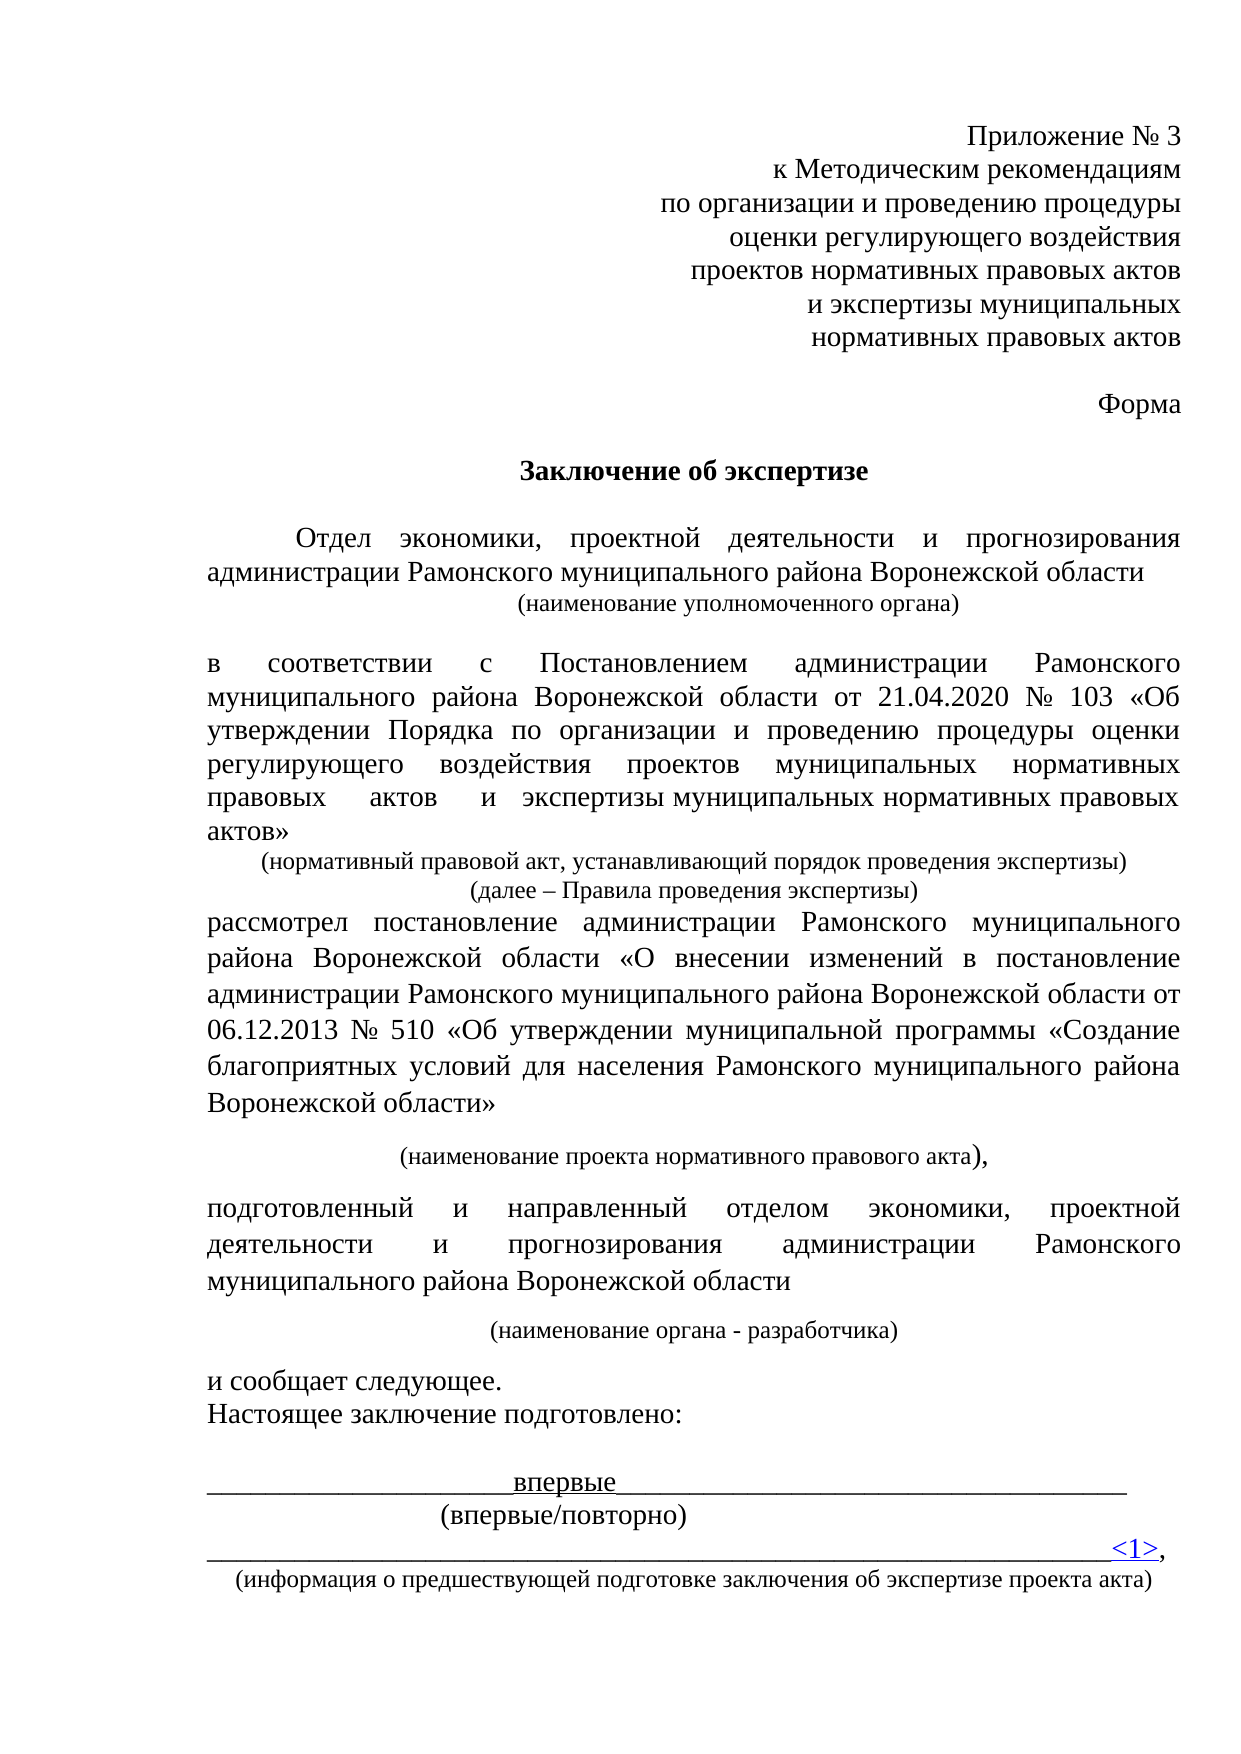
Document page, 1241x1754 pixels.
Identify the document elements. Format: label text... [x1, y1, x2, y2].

text к Методическим рекомендациям [207, 152, 1181, 185]
text Заключение об экспертизе [207, 453, 1181, 487]
text в соответствии с Постановлением администрации Рамонского муниципального района Воронежской области от 21.04.2020 № 103 «Об утверждении Порядка по организации и проведению процедуры оценки регулирующего воздействия проектов муниципальных нормативных правовых актов и экспертизы муниципальных нормативных правовых актов» [207, 645, 1181, 846]
text (наименование проекта нормативного правового акта), [207, 1137, 1181, 1171]
text рассмотрел постановление администрации Рамонского муниципального района Воронежской области «О внесении изменений в постановление администрации Рамонского муниципального района Воронежской области от 06.12.2013 № 510 «Об утверждении муниципальной программы «Создание благоприятных условий для населения Рамонского муниципального района Воронежской области» [207, 904, 1181, 1118]
text _____________________впервые___________________________________ [207, 1464, 1181, 1497]
text Отдел экономики, проектной деятельности и прогнозирования администрации Рамонского муниципального района Воронежской области [207, 521, 1181, 588]
text (далее – Правила проведения экспертизы) [207, 875, 1181, 904]
text оценки регулирующего воздействия [207, 219, 1181, 252]
text проектов нормативных правовых актов [207, 252, 1181, 286]
text (наименование уполномоченного органа) [207, 588, 1181, 616]
text нормативных правовых актов [207, 319, 1181, 353]
text Настоящее заключение подготовлено: [207, 1397, 1181, 1430]
text (информация о предшествующей подготовке заключения об экспертизе проекта акта) [207, 1564, 1181, 1593]
text и сообщает следующее. [207, 1363, 1181, 1397]
text (впервые/повторно) [207, 1497, 1181, 1531]
text и экспертизы муниципальных [207, 286, 1181, 319]
text ______________________________________________________________<1>, [207, 1531, 1181, 1564]
text Форма [207, 386, 1181, 420]
text по организации и проведению процедуры [207, 185, 1181, 219]
text (нормативный правовой акт, устанавливающий порядок проведения экспертизы) [207, 846, 1181, 875]
text (наименование органа - разработчика) [207, 1315, 1181, 1344]
text подготовленный и направленный отделом экономики, проектной деятельности и прогнозирования администрации Рамонского муниципального района Воронежской области [207, 1190, 1181, 1296]
text Приложение № 3 [207, 118, 1181, 152]
